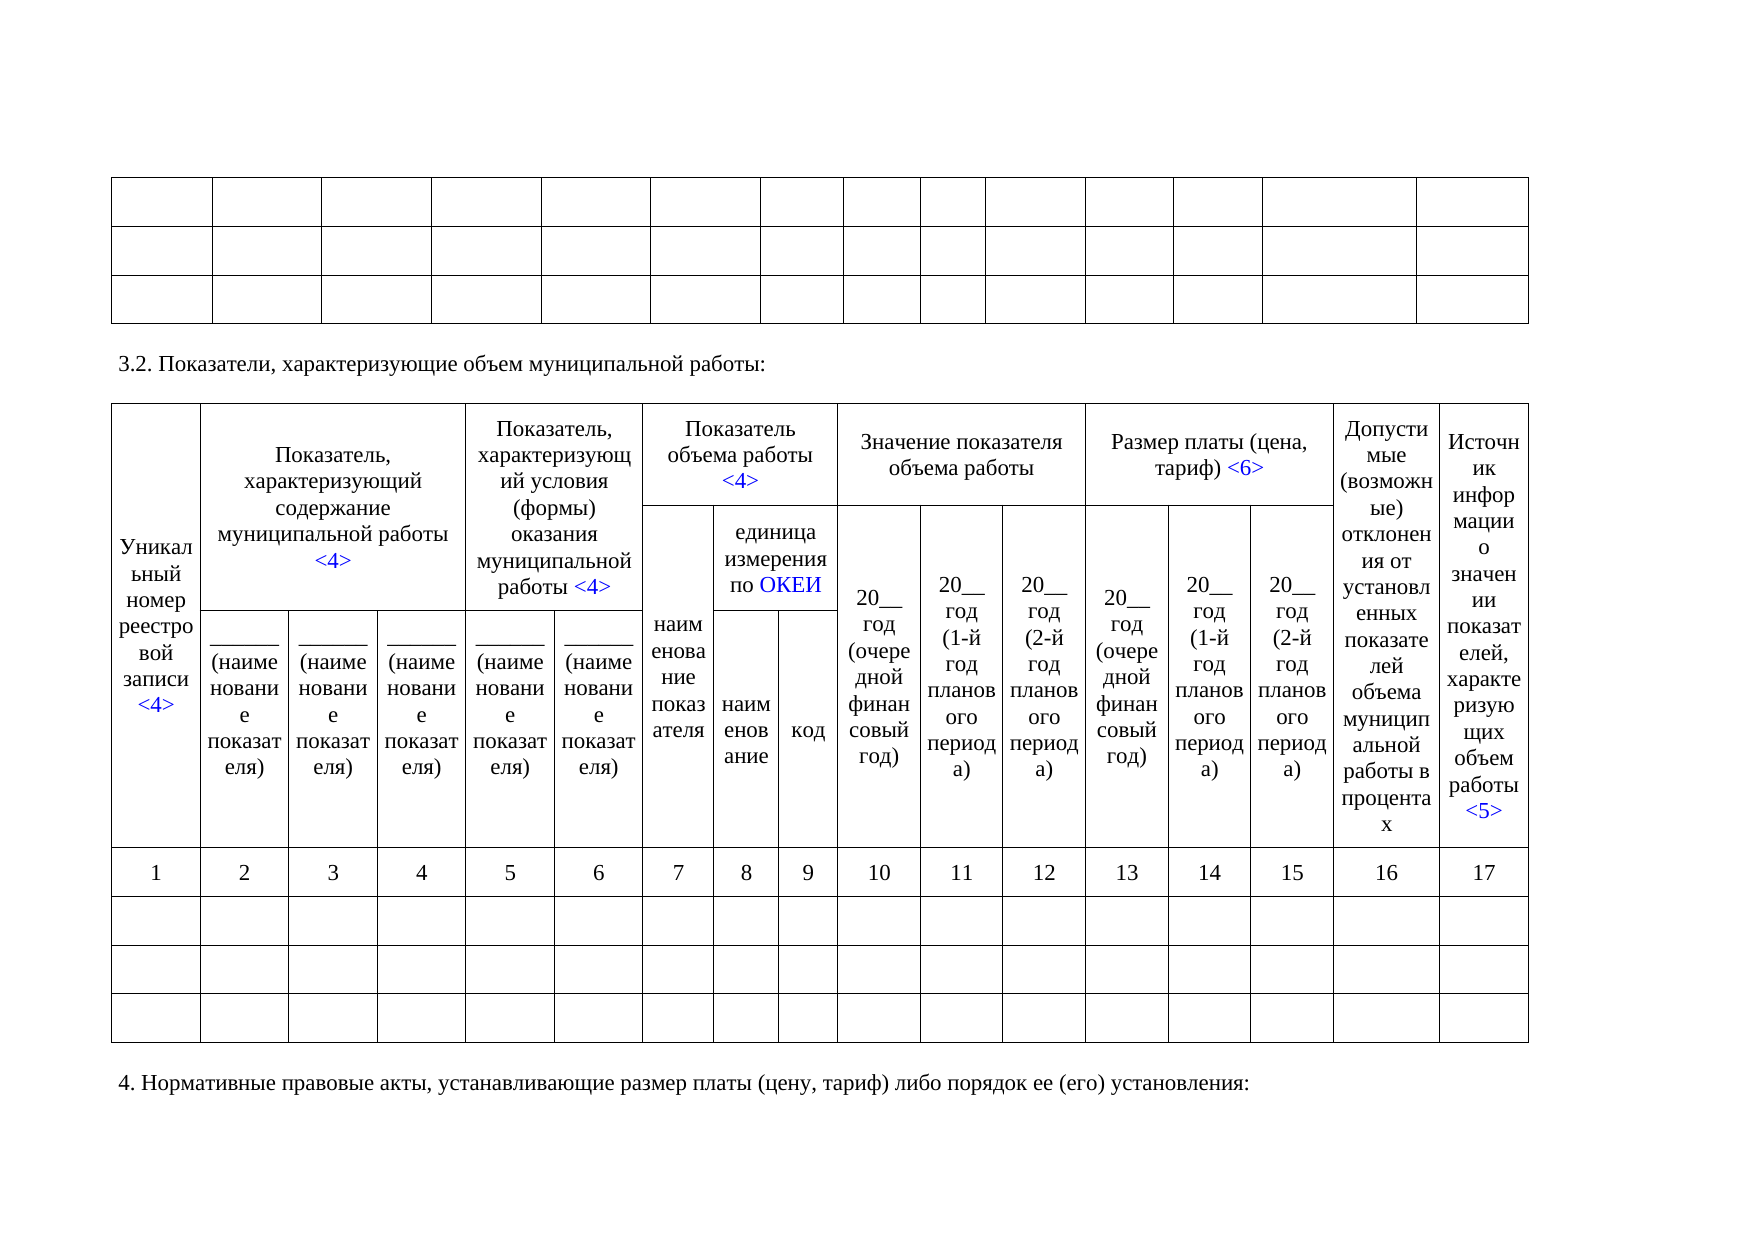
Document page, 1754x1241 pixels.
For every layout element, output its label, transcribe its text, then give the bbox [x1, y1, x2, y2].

table_header Значение показателя объема работы [838, 404, 1085, 504]
table_cell 6 [555, 848, 642, 896]
table_cell [201, 994, 288, 1042]
table_cell [779, 994, 837, 1042]
table_cell [714, 897, 778, 944]
table_cell [466, 897, 554, 944]
table_cell [1086, 178, 1173, 226]
table_cell [378, 994, 465, 1042]
table_cell [1440, 897, 1528, 944]
table_cell [1174, 276, 1262, 323]
table_cell 15 [1251, 848, 1333, 896]
table_cell [1417, 276, 1528, 323]
text 3.2. Показатели, характеризующие объем муниципальной работы: [118, 351, 1636, 377]
table_cell 4 [378, 848, 465, 896]
table_cell [844, 276, 920, 323]
table_cell [921, 178, 985, 226]
table_cell [651, 276, 760, 323]
table_cell [378, 946, 465, 993]
table_cell [1169, 994, 1250, 1042]
table_cell [1334, 994, 1439, 1042]
table_cell [432, 227, 541, 274]
table_cell код [779, 611, 837, 847]
table_cell [643, 946, 713, 993]
table_cell 2 [201, 848, 288, 896]
table_cell [1263, 178, 1416, 226]
table_cell [322, 178, 431, 226]
table_cell [921, 227, 985, 274]
table_cell 20__ год (очередной финансовый год) [838, 506, 920, 847]
table_cell [201, 897, 288, 944]
table_cell [213, 276, 321, 323]
table_cell [1251, 897, 1333, 944]
table_cell [112, 178, 212, 226]
table_cell 7 [643, 848, 713, 896]
table_cell ______ (наименование показателя) [466, 611, 554, 847]
table_cell [1086, 994, 1168, 1042]
table_header Допустимые (возможные) отклонения от установленных показателей объема муниципальной работы в процентах [1334, 404, 1439, 847]
table_cell [1086, 227, 1173, 274]
table_cell [921, 276, 985, 323]
table_cell 12 [1003, 848, 1085, 896]
table_cell [986, 276, 1085, 323]
table_cell [714, 994, 778, 1042]
table_header Показатель, характеризующий содержание муниципальной работы <4> [201, 404, 465, 610]
table_cell [844, 227, 920, 274]
table_cell [466, 994, 554, 1042]
table_cell ______ (наименование показателя) [378, 611, 465, 847]
table_cell [555, 994, 642, 1042]
table_cell 20__ год (2-й год планового периода) [1003, 506, 1085, 847]
table_cell [1251, 946, 1333, 993]
table_header Размер платы (цена, тариф) <6> [1086, 404, 1333, 504]
table_cell [1003, 946, 1085, 993]
table_cell [213, 178, 321, 226]
table_cell [921, 897, 1002, 944]
table_cell [112, 994, 200, 1042]
table_cell [651, 227, 760, 274]
table_cell [555, 946, 642, 993]
table_cell [1174, 227, 1262, 274]
table_cell [112, 227, 212, 274]
table_cell [1417, 178, 1528, 226]
table_cell [432, 276, 541, 323]
table_cell ______ (наименование показателя) [201, 611, 288, 847]
table_cell [651, 178, 760, 226]
table_cell [112, 897, 200, 944]
table_cell 20__ год (2-й год планового периода) [1251, 506, 1333, 847]
table_cell [1086, 276, 1173, 323]
table_cell 16 [1334, 848, 1439, 896]
table_cell [779, 946, 837, 993]
table_cell [542, 227, 650, 274]
table_cell 9 [779, 848, 837, 896]
table_cell 13 [1086, 848, 1168, 896]
table_cell 14 [1169, 848, 1250, 896]
table_header Показатель, характеризующий условия (формы) оказания муниципальной работы <4> [466, 404, 642, 610]
table_cell [986, 178, 1085, 226]
table_header Показатель объема работы <4> [643, 404, 837, 504]
table_cell ______ (наименование показателя) [555, 611, 642, 847]
table_cell [838, 897, 920, 944]
table_cell наименование [714, 611, 778, 847]
text 4. Нормативные правовые акты, устанавливающие размер платы (цену, тариф) либо порядок ее (его) установления: [118, 1069, 1636, 1096]
table_cell [1417, 227, 1528, 274]
table_cell [1169, 897, 1250, 944]
table_cell [289, 897, 377, 944]
table_cell [112, 946, 200, 993]
table_cell [112, 276, 212, 323]
table_cell [1334, 946, 1439, 993]
table_cell [322, 227, 431, 274]
table_cell [643, 994, 713, 1042]
table_cell [289, 994, 377, 1042]
table_cell [986, 227, 1085, 274]
table_header Источник информации о значении показателей, характеризующих объем работы <5> [1440, 404, 1528, 847]
table_cell [213, 227, 321, 274]
table_cell [1251, 994, 1333, 1042]
table_cell ______ (наименование показателя) [289, 611, 377, 847]
table_cell [1263, 276, 1416, 323]
table_cell [432, 178, 541, 226]
table_cell [761, 178, 843, 226]
table_cell 5 [466, 848, 554, 896]
table_header Уникальный номер реестровой записи <4> [112, 404, 200, 847]
table_cell [1440, 946, 1528, 993]
table_cell 17 [1440, 848, 1528, 896]
table_cell [1086, 946, 1168, 993]
table_cell 20__ год (1-й год планового периода) [1169, 506, 1250, 847]
table_cell [1003, 897, 1085, 944]
table_cell 11 [921, 848, 1002, 896]
table_cell [378, 897, 465, 944]
table_cell [1440, 994, 1528, 1042]
table_cell [838, 946, 920, 993]
table_cell [714, 946, 778, 993]
table_cell [1174, 178, 1262, 226]
table_cell [921, 946, 1002, 993]
table_cell [1003, 994, 1085, 1042]
table_cell [838, 994, 920, 1042]
table_cell [1086, 897, 1168, 944]
table_cell [779, 897, 837, 944]
table_cell 20__ год (1-й год планового периода) [921, 506, 1002, 847]
table_cell [322, 276, 431, 323]
table_cell [761, 276, 843, 323]
table_cell [921, 994, 1002, 1042]
table_cell [466, 946, 554, 993]
table_cell единица измерения по ОКЕИ [714, 506, 837, 610]
table_cell [555, 897, 642, 944]
table_cell 3 [289, 848, 377, 896]
table_cell 8 [714, 848, 778, 896]
table_cell 1 [112, 848, 200, 896]
table_cell 20__ год (очередной финансовый год) [1086, 506, 1168, 847]
table_cell наименование показателя [643, 506, 713, 847]
table_cell [201, 946, 288, 993]
table_cell [643, 897, 713, 944]
table_cell [542, 276, 650, 323]
table_cell [289, 946, 377, 993]
table_cell [1169, 946, 1250, 993]
table_cell [844, 178, 920, 226]
table_cell [761, 227, 843, 274]
table_cell [1334, 897, 1439, 944]
table_cell [1263, 227, 1416, 274]
table_cell [542, 178, 650, 226]
table_cell 10 [838, 848, 920, 896]
